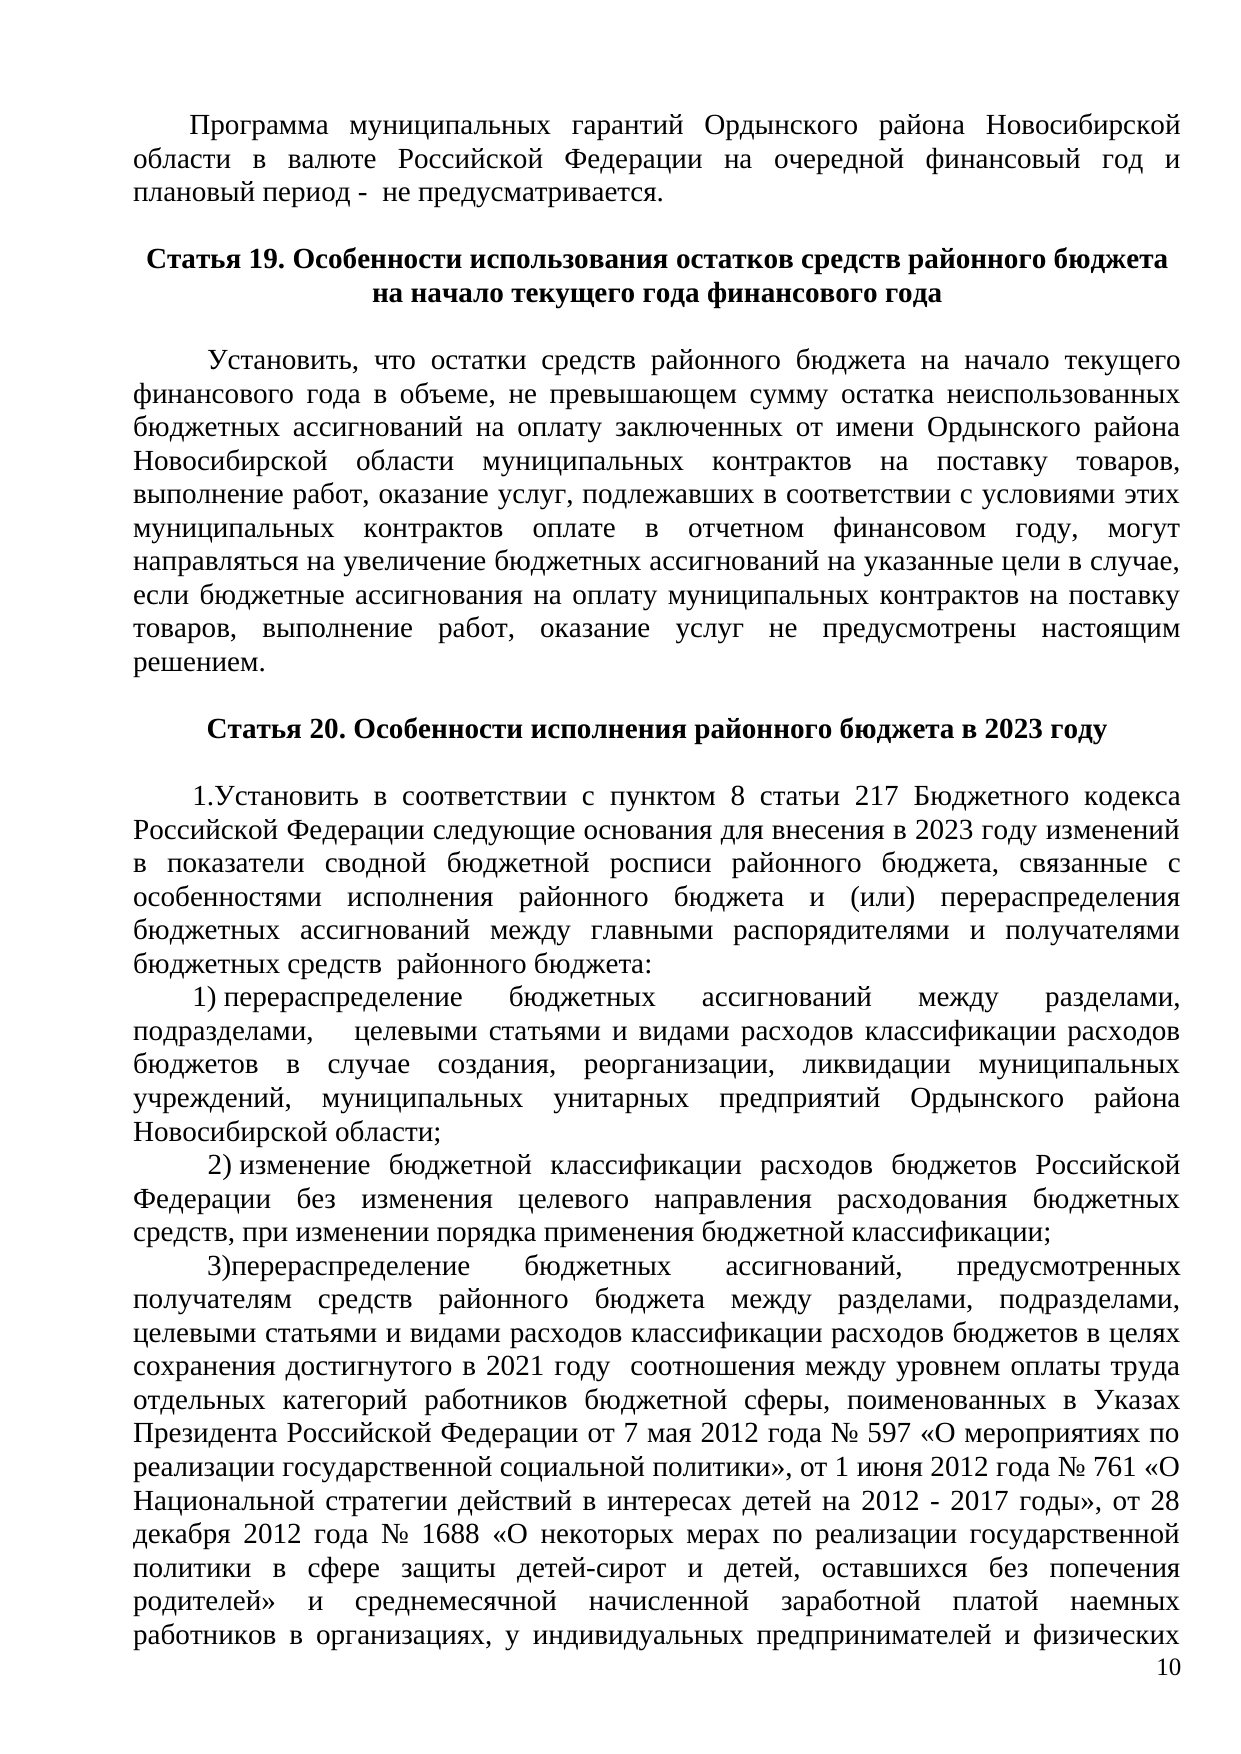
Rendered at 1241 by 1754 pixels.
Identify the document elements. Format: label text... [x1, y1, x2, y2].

text Статья 19. Особенности использования остатков средств районного бюджета на начало текущего года финансового года [133, 242, 1181, 309]
text Статья 20. Особенности исполнения районного бюджета в 2023 году [133, 711, 1181, 745]
text 1) перераспределение бюджетных ассигнований между разделами, подразделами, целевыми статьями и видами расходов классификации расходов бюджетов в случае создания, реорганизации, ликвидации муниципальных учреждений, муниципальных унитарных предприятий Ордынского района Новосибирской области; [133, 979, 1181, 1147]
text Установить, что остатки средств районного бюджета на начало текущего финансового года в объеме, не превышающем сумму остатка неиспользованных бюджетных ассигнований на оплату заключенных от имени Ордынского района Новосибирской области муниципальных контрактов на поставку товаров, выполнение работ, оказание услуг, подлежавших в соответствии с условиями этих муниципальных контрактов оплате в отчетном финансовом году, могут направляться на увеличение бюджетных ассигнований на указанные цели в случае, если бюджетные ассигнования на оплату муниципальных контрактов на поставку товаров, выполнение работ, оказание услуг не предусмотрены настоящим решением. [133, 342, 1181, 678]
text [133, 1248, 1181, 1650]
text Программа муниципальных гарантий Ордынского района Новосибирской области в валюте Российской Федерации на очередной финансовый год и плановый период - не предусматривается. [133, 107, 1181, 208]
text 1.Установить в соответствии с пунктом 8 статьи 217 Бюджетного кодекса Российской Федерации следующие основания для внесения в 2023 году изменений в показатели сводной бюджетной росписи районного бюджета, связанные с особенностями исполнения районного бюджета и (или) перераспределения бюджетных ассигнований между главными распорядителями и получателями бюджетных средств районного бюджета: [133, 778, 1181, 979]
text 2) изменение бюджетной классификации расходов бюджетов Российской Федерации без изменения целевого направления расходования бюджетных средств, при изменении порядка применения бюджетной классификации; [133, 1147, 1181, 1248]
